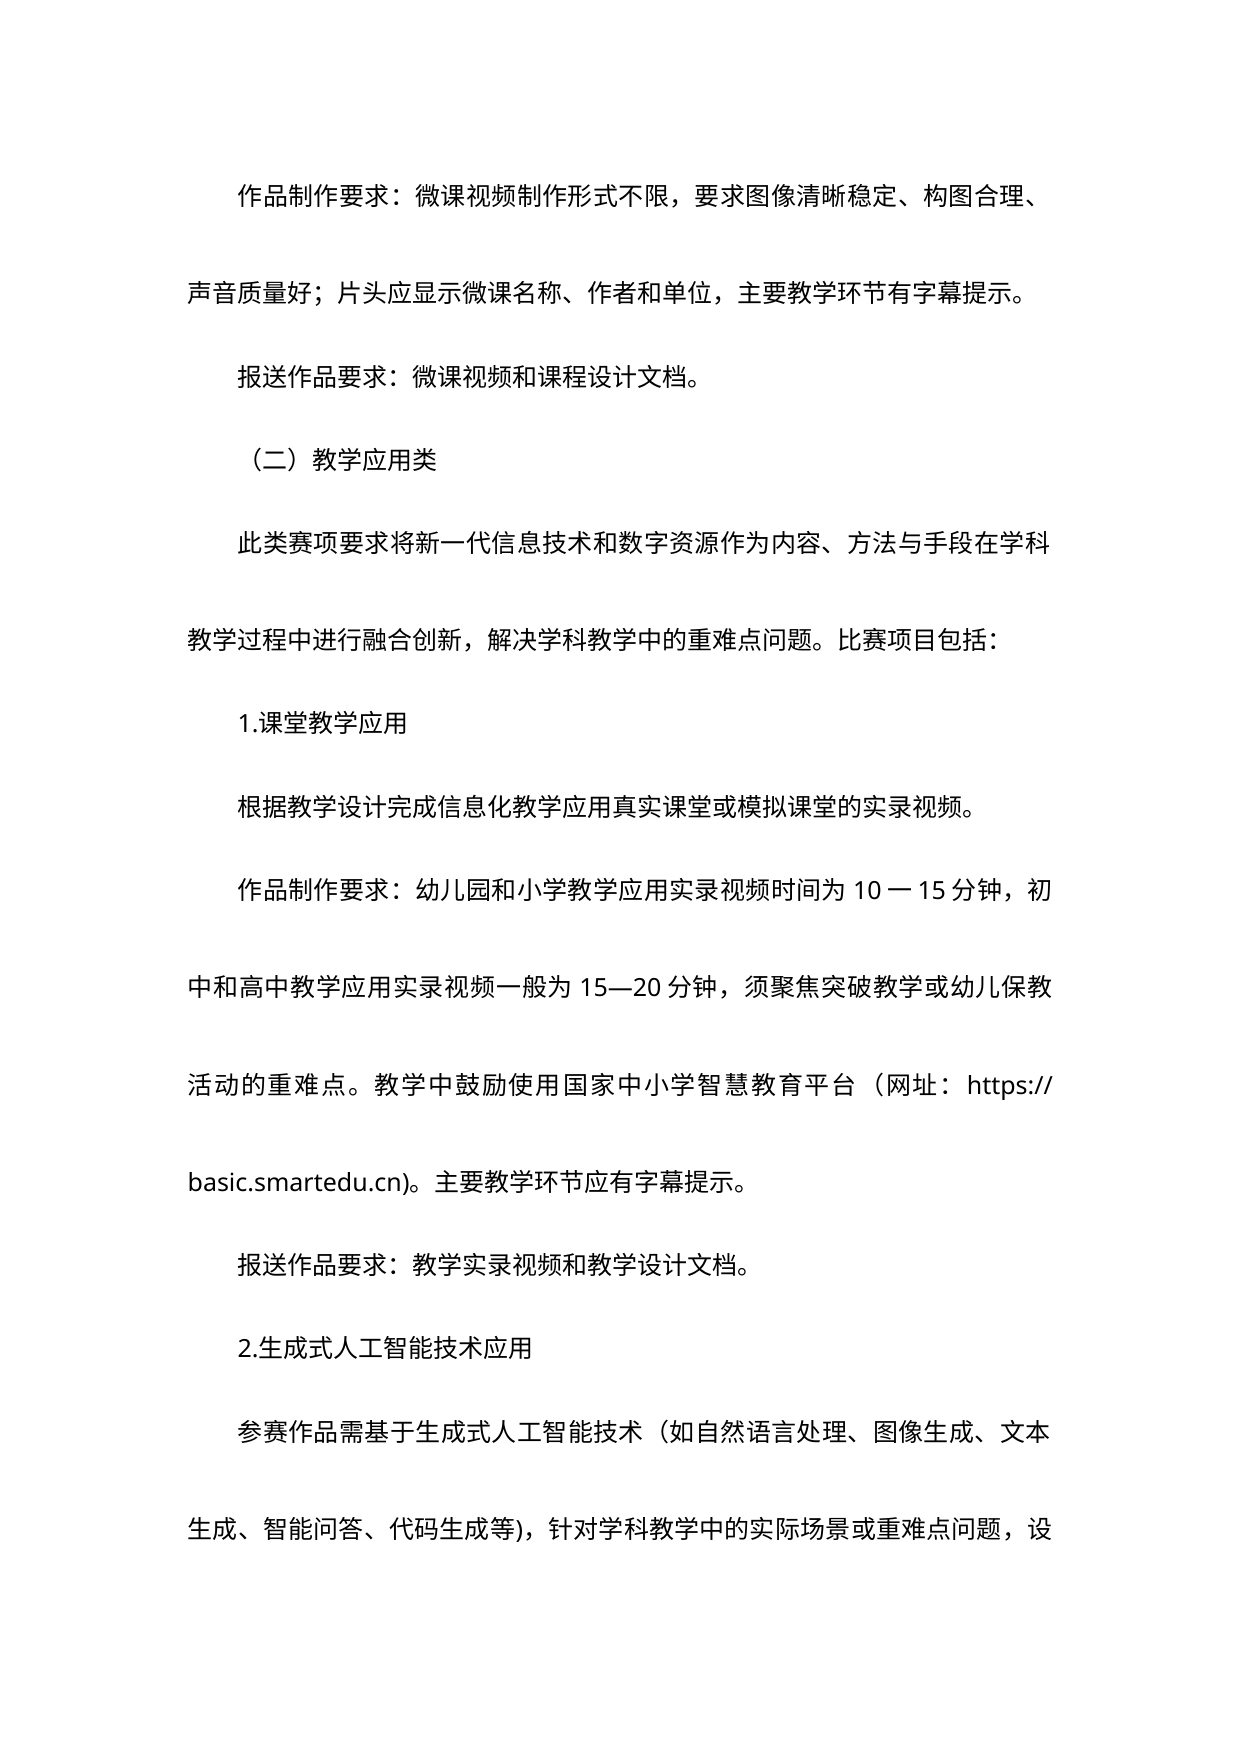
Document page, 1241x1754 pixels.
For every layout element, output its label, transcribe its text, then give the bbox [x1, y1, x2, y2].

text 报送作品要求：微课视频和课程设计文档。 [187, 343, 1053, 408]
text 作品制作要求：微课视频制作形式不限，要求图像清晰稳定、构图合理、声音质量好；片头应显示微课名称、作者和单位，主要教学环节有字幕提示。 [187, 162, 1053, 324]
text 作品制作要求：幼儿园和小学教学应用实录视频时间为10一15分钟，初中和高中教学应用实录视频一般为15—20分钟，须聚焦突破教学或幼儿保教活动的重难点。教学中鼓励使用国家中小学智慧教育平台（网址：https://basic.smartedu.cn)。主要教学环节应有字幕提示。 [187, 856, 1053, 1213]
text 报送作品要求：教学实录视频和教学设计文档。 [187, 1231, 1053, 1296]
text 根据教学设计完成信息化教学应用真实课堂或模拟课堂的实录视频。 [187, 773, 1053, 838]
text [187, 1398, 1053, 1560]
text 此类赛项要求将新一代信息技术和数字资源作为内容、方法与手段在学科教学过程中进行融合创新，解决学科教学中的重难点问题。比赛项目包括： [187, 509, 1053, 671]
text 1.课堂教学应用 [187, 689, 1053, 754]
text （二）教学应用类 [187, 426, 1053, 491]
text 2.生成式人工智能技术应用 [187, 1314, 1053, 1379]
